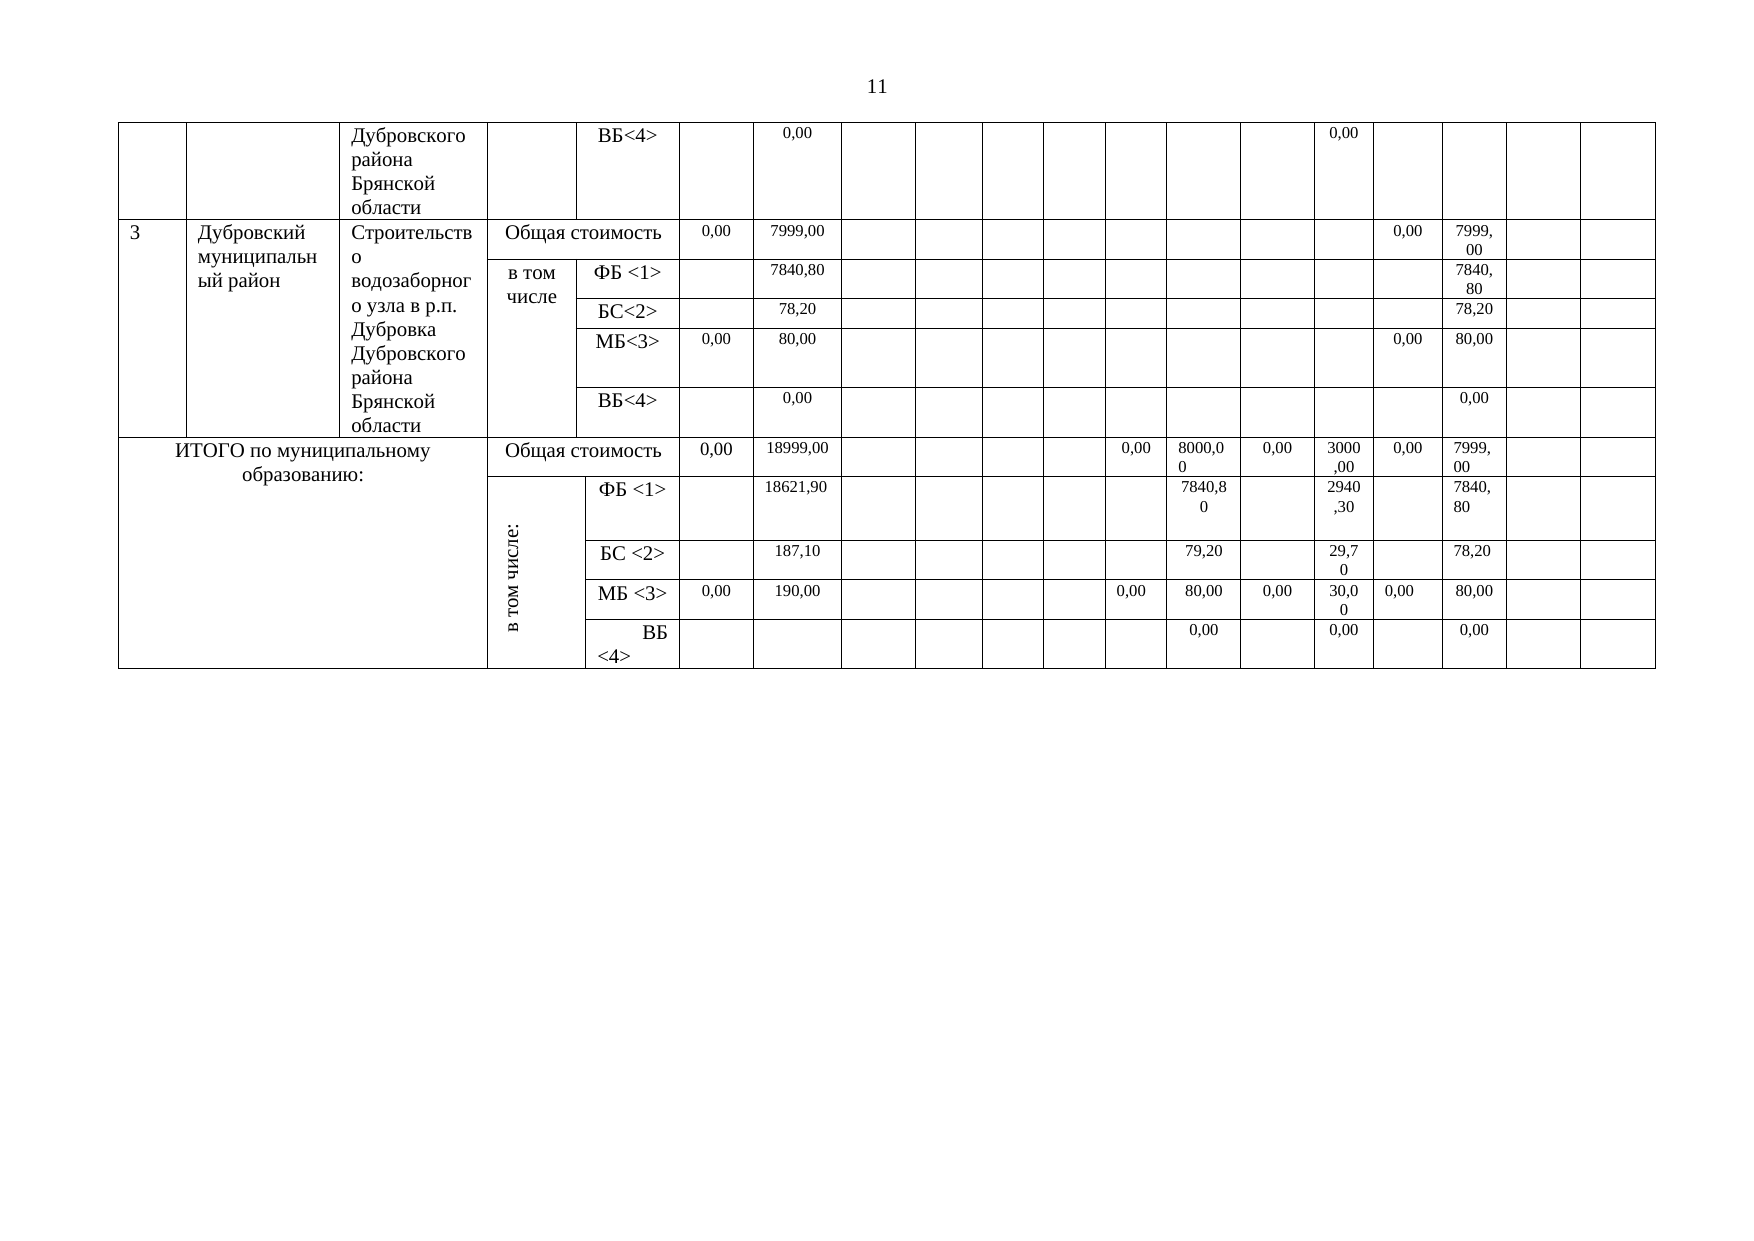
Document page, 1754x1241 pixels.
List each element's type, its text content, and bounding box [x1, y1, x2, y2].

table_cell [1581, 580, 1655, 619]
table_cell [916, 620, 982, 668]
table_cell [754, 620, 841, 668]
table_cell [1106, 220, 1166, 259]
table_cell [1374, 477, 1442, 540]
table_cell [1581, 541, 1655, 579]
table_cell 18999,00 [754, 438, 841, 476]
table_cell [680, 541, 753, 579]
table_cell [916, 260, 982, 298]
table_cell [842, 541, 915, 579]
table_cell [842, 477, 915, 540]
table_cell 0,00 [1443, 620, 1506, 668]
table_cell 79,20 [1167, 541, 1240, 579]
table_cell [680, 299, 753, 328]
table_cell [916, 580, 982, 619]
table_cell [983, 580, 1043, 619]
table_cell [842, 220, 915, 259]
table_cell [1044, 438, 1105, 476]
table_cell 0,00 [680, 438, 753, 476]
table_cell [1106, 260, 1166, 298]
table_cell Общая стоимость [488, 438, 679, 476]
table_cell Строительство водозаборного узла в р.п. Дубровка Дубровского района Брянской области [340, 220, 487, 437]
table_cell [1374, 388, 1442, 437]
table_cell 7999,00 [1443, 438, 1506, 476]
table_cell [1581, 220, 1655, 259]
table_cell [1315, 220, 1373, 259]
table_cell [1241, 329, 1314, 387]
table_cell 7840,80 [1167, 477, 1240, 540]
table_cell [1241, 220, 1314, 259]
table_cell [1507, 580, 1580, 619]
table_cell БС<2> [577, 299, 679, 328]
table_cell [680, 620, 753, 668]
table_cell [842, 123, 915, 219]
table_cell [680, 477, 753, 540]
table_cell ФБ <1> [586, 477, 679, 540]
table_cell [1315, 388, 1373, 437]
table_cell 0,00 [680, 580, 753, 619]
table_cell [1106, 388, 1166, 437]
table_cell [1106, 299, 1166, 328]
table_cell [916, 329, 982, 387]
table_cell 0,00 [754, 123, 841, 219]
table_cell [983, 620, 1043, 668]
table_cell 0,00 [1241, 438, 1314, 476]
table_cell [1581, 620, 1655, 668]
table_cell в том числе [488, 260, 576, 437]
table_cell [1044, 220, 1105, 259]
table_cell [1241, 388, 1314, 437]
table_cell [1044, 123, 1105, 219]
table_cell [983, 299, 1043, 328]
table_cell [916, 123, 982, 219]
table_cell 0,00 [1106, 580, 1166, 619]
table_cell [842, 580, 915, 619]
table_cell в том числе: [488, 477, 585, 668]
table_cell 0,00 [680, 220, 753, 259]
table_cell 0,00 [1374, 329, 1442, 387]
table_cell [983, 220, 1043, 259]
table_cell 0,00 [1374, 438, 1442, 476]
table_cell [1044, 329, 1105, 387]
table_cell 30,00 [1315, 580, 1373, 619]
table_cell [1167, 329, 1240, 387]
table_cell [1507, 220, 1580, 259]
table_cell [983, 260, 1043, 298]
table_cell ВБ<4> [577, 388, 679, 437]
table_cell 0,00 [1443, 388, 1506, 437]
table_cell 78,20 [1443, 541, 1506, 579]
table_cell [1044, 388, 1105, 437]
table_cell [983, 329, 1043, 387]
table_cell [916, 477, 982, 540]
table_cell [680, 123, 753, 219]
table_cell [842, 620, 915, 668]
table_cell [1581, 299, 1655, 328]
table_cell [1507, 541, 1580, 579]
table_cell 187,10 [754, 541, 841, 579]
table_cell [1106, 123, 1166, 219]
table_cell [1241, 260, 1314, 298]
table_cell 0,00 [1106, 438, 1166, 476]
table_cell 8000,00 [1167, 438, 1240, 476]
table_cell [1374, 299, 1442, 328]
table_cell [1106, 329, 1166, 387]
table_cell [916, 438, 982, 476]
table_cell [1374, 123, 1442, 219]
table_cell [983, 123, 1043, 219]
table_cell [983, 541, 1043, 579]
table_cell 80,00 [1167, 580, 1240, 619]
table_cell 29,70 [1315, 541, 1373, 579]
table_cell [1581, 329, 1655, 387]
table_cell 7999,00 [754, 220, 841, 259]
table_cell [983, 438, 1043, 476]
table_cell БС <2> [586, 541, 679, 579]
table_cell 78,20 [754, 299, 841, 328]
table_cell [1167, 220, 1240, 259]
table_cell Общая стоимость [488, 220, 679, 259]
table_cell 3000,00 [1315, 438, 1373, 476]
table_cell [1241, 620, 1314, 668]
table_cell [1581, 388, 1655, 437]
table_cell 80,00 [1443, 329, 1506, 387]
table_cell [1167, 299, 1240, 328]
table_cell 18621,90 [754, 477, 841, 540]
table_cell [1241, 541, 1314, 579]
table_cell [916, 220, 982, 259]
table_cell 0,00 [1315, 620, 1373, 668]
table_cell ФБ <1> [577, 260, 679, 298]
table_cell 0,00 [1374, 580, 1442, 619]
table_cell 0,00 [1374, 220, 1442, 259]
table_cell [1106, 541, 1166, 579]
table_cell [1044, 541, 1105, 579]
table_cell [1443, 123, 1506, 219]
table_cell 0,00 [1167, 620, 1240, 668]
table_cell [1581, 260, 1655, 298]
table_cell [1241, 299, 1314, 328]
table_cell [842, 299, 915, 328]
table_cell [1315, 329, 1373, 387]
table_cell [842, 438, 915, 476]
table_cell [842, 329, 915, 387]
table_cell 7999,00 [1443, 220, 1506, 259]
table_cell МБ<3> [577, 329, 679, 387]
table_cell [1507, 299, 1580, 328]
table_cell [916, 541, 982, 579]
table_cell 190,00 [754, 580, 841, 619]
table_cell [1241, 477, 1314, 540]
table_cell [916, 388, 982, 437]
table_cell [1044, 260, 1105, 298]
table_cell [1167, 388, 1240, 437]
table_cell 7840,80 [1443, 477, 1506, 540]
table_cell [1241, 123, 1314, 219]
table_cell [1374, 620, 1442, 668]
table_cell 0,00 [680, 329, 753, 387]
table_cell Дубровский муниципальный район [187, 220, 339, 437]
table_cell [842, 260, 915, 298]
table_cell [1315, 260, 1373, 298]
table_cell [1167, 123, 1240, 219]
table_cell 3 [119, 220, 186, 437]
table_cell 2940,30 [1315, 477, 1373, 540]
table_cell [842, 388, 915, 437]
table_cell [1374, 260, 1442, 298]
table_cell 78,20 [1443, 299, 1506, 328]
table_cell [680, 260, 753, 298]
table_cell 80,00 [754, 329, 841, 387]
table_cell [1044, 580, 1105, 619]
table_cell [1581, 477, 1655, 540]
table_cell [1106, 477, 1166, 540]
table_cell ИТОГО по муниципальному образованию: [119, 438, 487, 668]
table_cell 0,00 [1315, 123, 1373, 219]
table_cell [1507, 388, 1580, 437]
table_cell [1044, 620, 1105, 668]
table_cell [1106, 620, 1166, 668]
table_cell [1507, 123, 1580, 219]
table_cell 0,00 [1241, 580, 1314, 619]
table_cell ВБ <4> [586, 620, 679, 668]
table_cell ВБ<4> [577, 123, 679, 219]
table_cell [680, 388, 753, 437]
table_cell 0,00 [754, 388, 841, 437]
table_cell [1507, 329, 1580, 387]
table_cell [1507, 438, 1580, 476]
table_cell 7840,80 [754, 260, 841, 298]
table_cell [1167, 260, 1240, 298]
table_cell 80,00 [1443, 580, 1506, 619]
table_cell [1581, 123, 1655, 219]
table_cell МБ <3> [586, 580, 679, 619]
table_cell [983, 477, 1043, 540]
table_cell [1315, 299, 1373, 328]
table_cell [1507, 477, 1580, 540]
table_cell [1374, 541, 1442, 579]
table_cell [983, 388, 1043, 437]
table_cell [1581, 438, 1655, 476]
table_cell 7840,80 [1443, 260, 1506, 298]
table_cell [916, 299, 982, 328]
table_cell [1507, 260, 1580, 298]
table_cell [1507, 620, 1580, 668]
table_cell [1044, 299, 1105, 328]
table_cell [1044, 477, 1105, 540]
